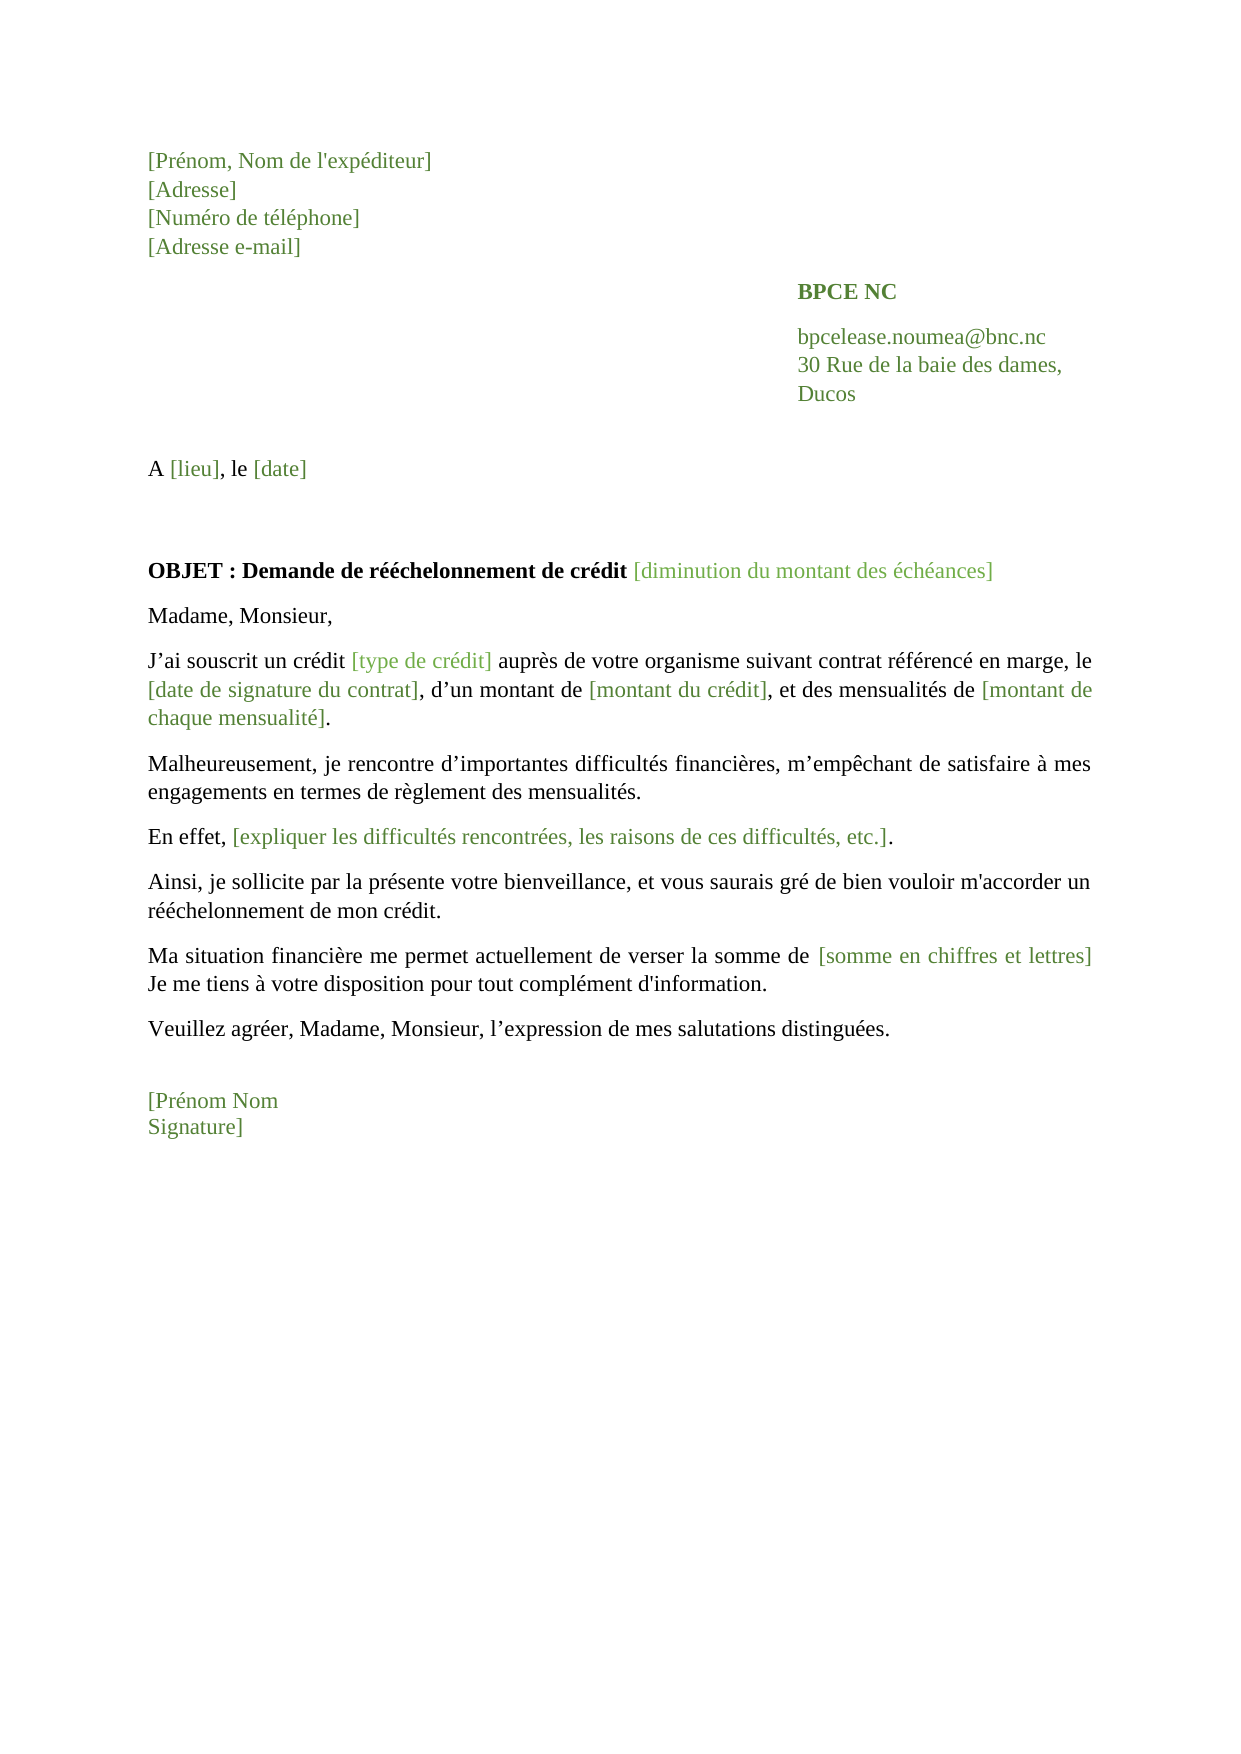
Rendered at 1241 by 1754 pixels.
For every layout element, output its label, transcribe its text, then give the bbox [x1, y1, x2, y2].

text Signature] [148, 1113, 1093, 1139]
text BPCE NC [797, 278, 1093, 304]
text En effet, [expliquer les difficultés rencontrées, les raisons de ces difficultés, etc.]. [148, 823, 1093, 849]
text Ma situation financière me permet actuellement de verser la somme de [somme en chiffres et lettres] Je me tiens à votre disposition pour tout complément d'information. [148, 942, 1093, 997]
text J’ai souscrit un crédit [type de crédit] auprès de votre organisme suivant contrat référencé en marge, le [date de signature du contrat], d’un montant de [montant du crédit], et des mensualités de [montant de chaque mensualité]. [148, 648, 1093, 731]
text OBJET : Demande de rééchelonnement de crédit [diminution du montant des échéances] [148, 501, 1093, 584]
text bpcelease.noumea@bnc.nc 30 Rue de la baie des dames, Ducos [797, 323, 1093, 437]
text A [lieu], le [date] [148, 455, 1093, 482]
text Malheureusement, je rencontre d’importantes difficultés financières, m’empêchant de satisfaire à mes engagements en termes de règlement des mensualités. [148, 749, 1093, 804]
text Veuillez agréer, Madame, Monsieur, l’expression de mes salutations distinguées. [148, 1015, 1093, 1042]
text [Prénom, Nom de l'expéditeur] [Adresse] [Numéro de téléphone] [Adresse e-mail] [148, 148, 1093, 259]
text [Prénom Nom [148, 1060, 1093, 1113]
text Madame, Monsieur, [148, 602, 1093, 629]
text Ainsi, je sollicite par la présente votre bienveillance, et vous saurais gré de bien vouloir m'accorder un rééchelonnement de mon crédit. [148, 868, 1093, 923]
